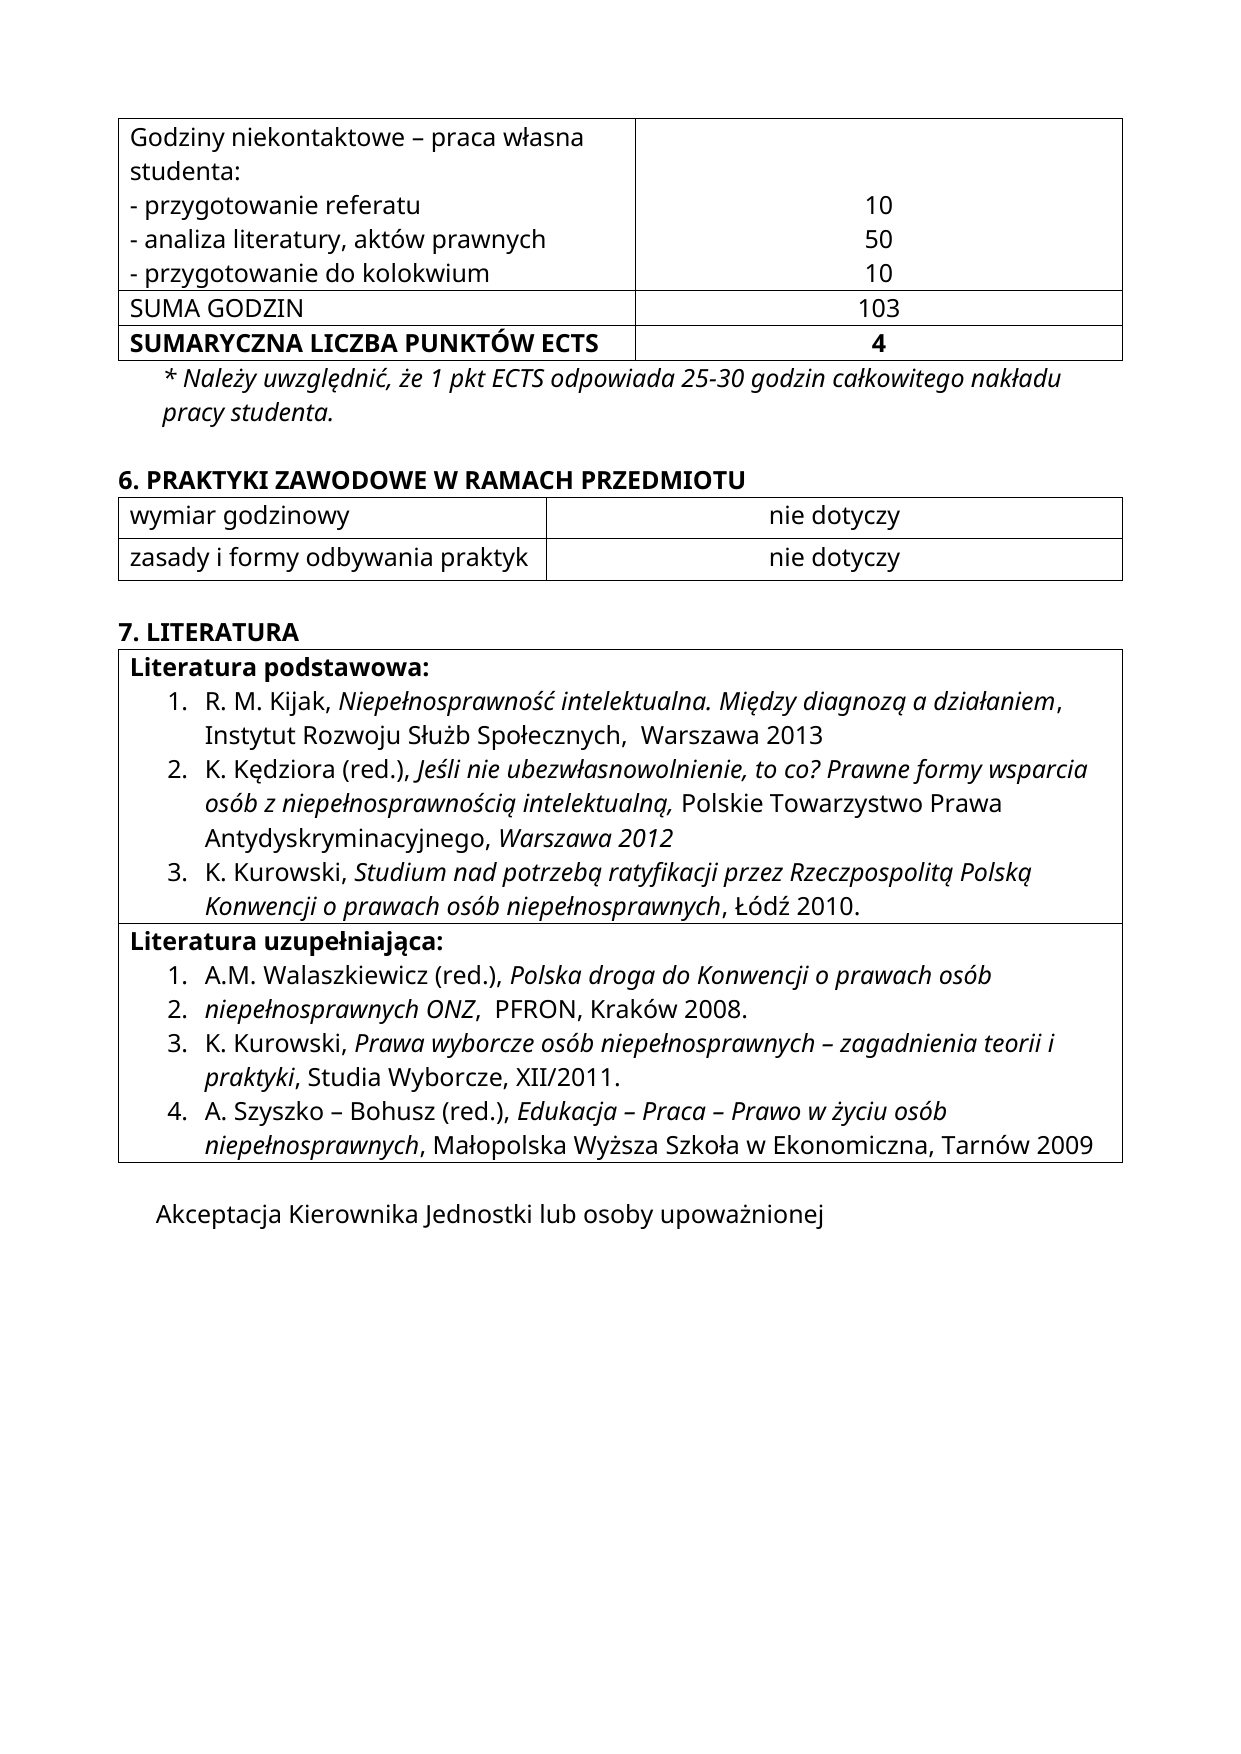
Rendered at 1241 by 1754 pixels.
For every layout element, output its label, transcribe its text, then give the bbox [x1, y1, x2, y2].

text 7. LITERATURA [118, 615, 1122, 649]
table_cell zasady i formy odbywania praktyk [119, 539, 546, 580]
table_cell SUMA GODZIN [119, 291, 635, 324]
table_cell 10 50 10 [636, 119, 1122, 289]
table_header Literatura podstawowa: R. M. Kijak, Niepełnosprawność intelektualna. Między diagnozą a działaniem, Instytut Rozwoju Służb Społecznych, Warszawa 2013 K. Kędziora (red.), Jeśli nie ubezwłasnowolnienie, to co? Prawne formy wsparcia osób z niepełnosprawnością intelektualną, Polskie Towarzystwo Prawa Antydyskryminacyjnego, Warszawa 2012 K. Kurowski, Studium nad potrzebą ratyfikacji przez Rzeczpospolitą Polską Konwencji o prawach osób niepełnosprawnych, Łódź 2010. [119, 650, 1122, 922]
table_cell 103 [636, 291, 1122, 324]
table_cell nie dotyczy [547, 539, 1122, 580]
text Akceptacja Kierownika Jednostki lub osoby upoważnionej [156, 1197, 1122, 1231]
table_header nie dotyczy [547, 498, 1122, 538]
table_cell Literatura uzupełniająca: A.M. Walaszkiewicz (red.), Polska droga do Konwencji o prawach osób niepełnosprawnych ONZ, PFRON, Kraków 2008. K. Kurowski, Prawa wyborcze osób niepełnosprawnych – zagadnienia teorii i praktyki, Studia Wyborcze, XII/2011. A. Szyszko – Bohusz (red.), Edukacja – Praca – Prawo w życiu osób niepełnosprawnych, Małopolska Wyższa Szkoła w Ekonomiczna, Tarnów 2009 [119, 924, 1122, 1162]
table_header wymiar godzinowy [119, 498, 546, 538]
text * Należy uwzględnić, że 1 pkt ECTS odpowiada 25-30 godzin całkowitego nakładu pracy studenta. [162, 361, 1122, 429]
table_cell Godziny niekontaktowe – praca własna studenta: - przygotowanie referatu - analiza literatury, aktów prawnych - przygotowanie do kolokwium [119, 119, 635, 289]
text 6. PRAKTYKI ZAWODOWE W RAMACH PRZEDMIOTU [118, 463, 1122, 497]
table_cell SUMARYCZNA LICZBA PUNKTÓW ECTS [119, 326, 635, 360]
table_cell 4 [636, 326, 1122, 360]
